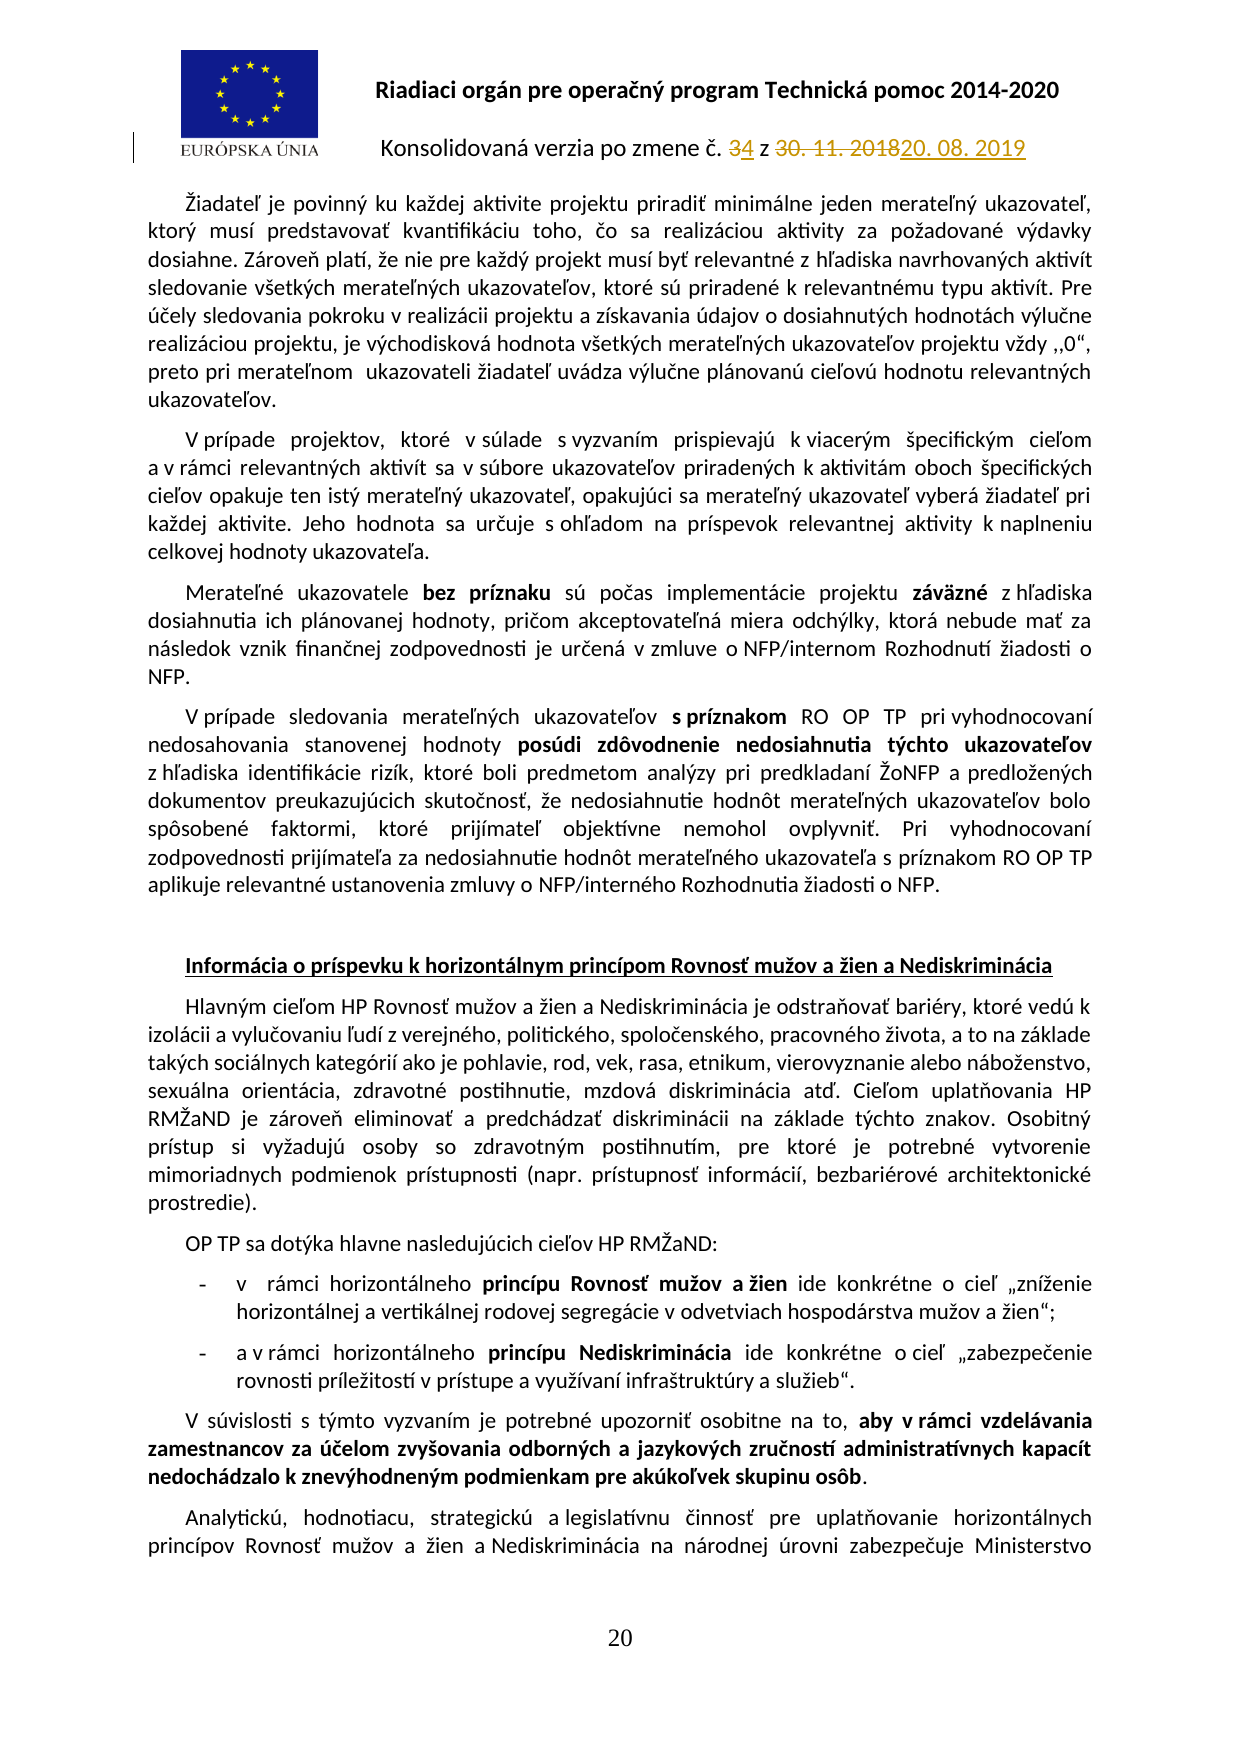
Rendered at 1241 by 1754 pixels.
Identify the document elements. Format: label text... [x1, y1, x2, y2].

text V prípade projektov, ktoré v súlade s vyzvaním prispievajú k viacerým špecifickým cieľom a v rámci relevantných aktivít sa v súbore ukazovateľov priradených k aktivitám oboch špecifických cieľov opakuje ten istý merateľný ukazovateľ, opakujúci sa merateľný ukazovateľ vyberá žiadateľ pri každej aktivite. Jeho hodnota sa určuje s ohľadom na príspevok relevantnej aktivity k naplneniu celkovej hodnoty ukazovateľa. [148, 425, 1093, 565]
picture [180, 50, 319, 156]
text V súvislosti s týmto vyzvaním je potrebné upozorniť osobitne na to, aby v rámci vzdelávania zamestnancov za účelom zvyšovania odborných a jazykových zručností administratívnych kapacít nedochádzalo k znevýhodneným podmienkam pre akúkoľvek skupinu osôb. [148, 1406, 1093, 1491]
text Informácia o príspevku k horizontálnym princípom Rovnosť mužov a žien a Nediskriminácia [148, 952, 1093, 980]
text Hlavným cieľom HP Rovnosť mužov a žien a Nediskriminácia je odstraňovať bariéry, ktoré vedú k izolácii a vylučovaniu ľudí z verejného, politického, spoločenského, pracovného života, a to na základe takých sociálnych kategórií ako je pohlavie, rod, vek, rasa, etnikum, vierovyznanie alebo náboženstvo, sexuálna orientácia, zdravotné postihnutie, mzdová diskriminácia atď. Cieľom uplatňovania HP RMŽaND je zároveň eliminovať a predchádzať diskriminácii na základe týchto znakov. Osobitný prístup si vyžadujú osoby so zdravotným postihnutím, pre ktoré je potrebné vytvorenie mimoriadnych podmienok prístupnosti (napr. prístupnosť informácií, bezbariérové architektonické prostredie). [148, 992, 1093, 1216]
text V prípade sledovania merateľných ukazovateľov s príznakom RO OP TP pri vyhodnocovaní nedosahovania stanovenej hodnoty posúdi zdôvodnenie nedosiahnutia týchto ukazovateľov z hľadiska identifikácie rizík, ktoré boli predmetom analýzy pri predkladaní ŽoNFP a predložených dokumentov preukazujúcich skutočnosť, že nedosiahnutie hodnôt merateľných ukazovateľov bolo spôsobené faktormi, ktoré prijímateľ objektívne nemohol ovplyvniť. Pri vyhodnocovaní zodpovednosti prijímateľa za nedosiahnutie hodnôt merateľného ukazovateľa s príznakom RO OP TP aplikuje relevantné ustanovenia zmluvy o NFP/interného Rozhodnutia žiadosti o NFP. [148, 702, 1093, 899]
text Merateľné ukazovatele bez príznaku sú počas implementácie projektu záväzné z hľadiska dosiahnutia ich plánovanej hodnoty, pričom akceptovateľná miera odchýlky, ktorá nebude mať za následok vznik finančnej zodpovednosti je určená v zmluve o NFP/internom Rozhodnutí žiadosti o NFP. [148, 578, 1093, 690]
text OP TP sa dotýka hlavne nasledujúcich cieľov HP RMŽaND: [148, 1229, 1093, 1257]
text Žiadateľ je povinný ku každej aktivite projektu priradiť minimálne jeden merateľný ukazovateľ, ktorý musí predstavovať kvantifikáciu toho, čo sa realizáciou aktivity za požadované výdavky dosiahne. Zároveň platí, že nie pre každý projekt musí byť relevantné z hľadiska navrhovaných aktivít sledovanie všetkých merateľných ukazovateľov, ktoré sú priradené k relevantnému typu aktivít. Pre účely sledovania pokroku v realizácii projektu a získavania údajov o dosiahnutých hodnotách výlučne realizáciou projektu, je východisková hodnota všetkých merateľných ukazovateľov projektu vždy ,,0“, preto pri merateľnom ukazovateli žiadateľ uvádza výlučne plánovanú cieľovú hodnotu relevantných ukazovateľov. [148, 189, 1093, 413]
list v rámci horizontálneho princípu Rovnosť mužov a žien ide konkrétne o cieľ „zníženie horizontálnej a vertikálnej rodovej segregácie v odvetviach hospodárstva mužov a žien“; [199, 1269, 1093, 1325]
list a v rámci horizontálneho princípu Nediskriminácia ide konkrétne o cieľ „zabezpečenie rovnosti príležitostí v prístupe a využívaní infraštruktúry a služieb“. [199, 1338, 1093, 1394]
